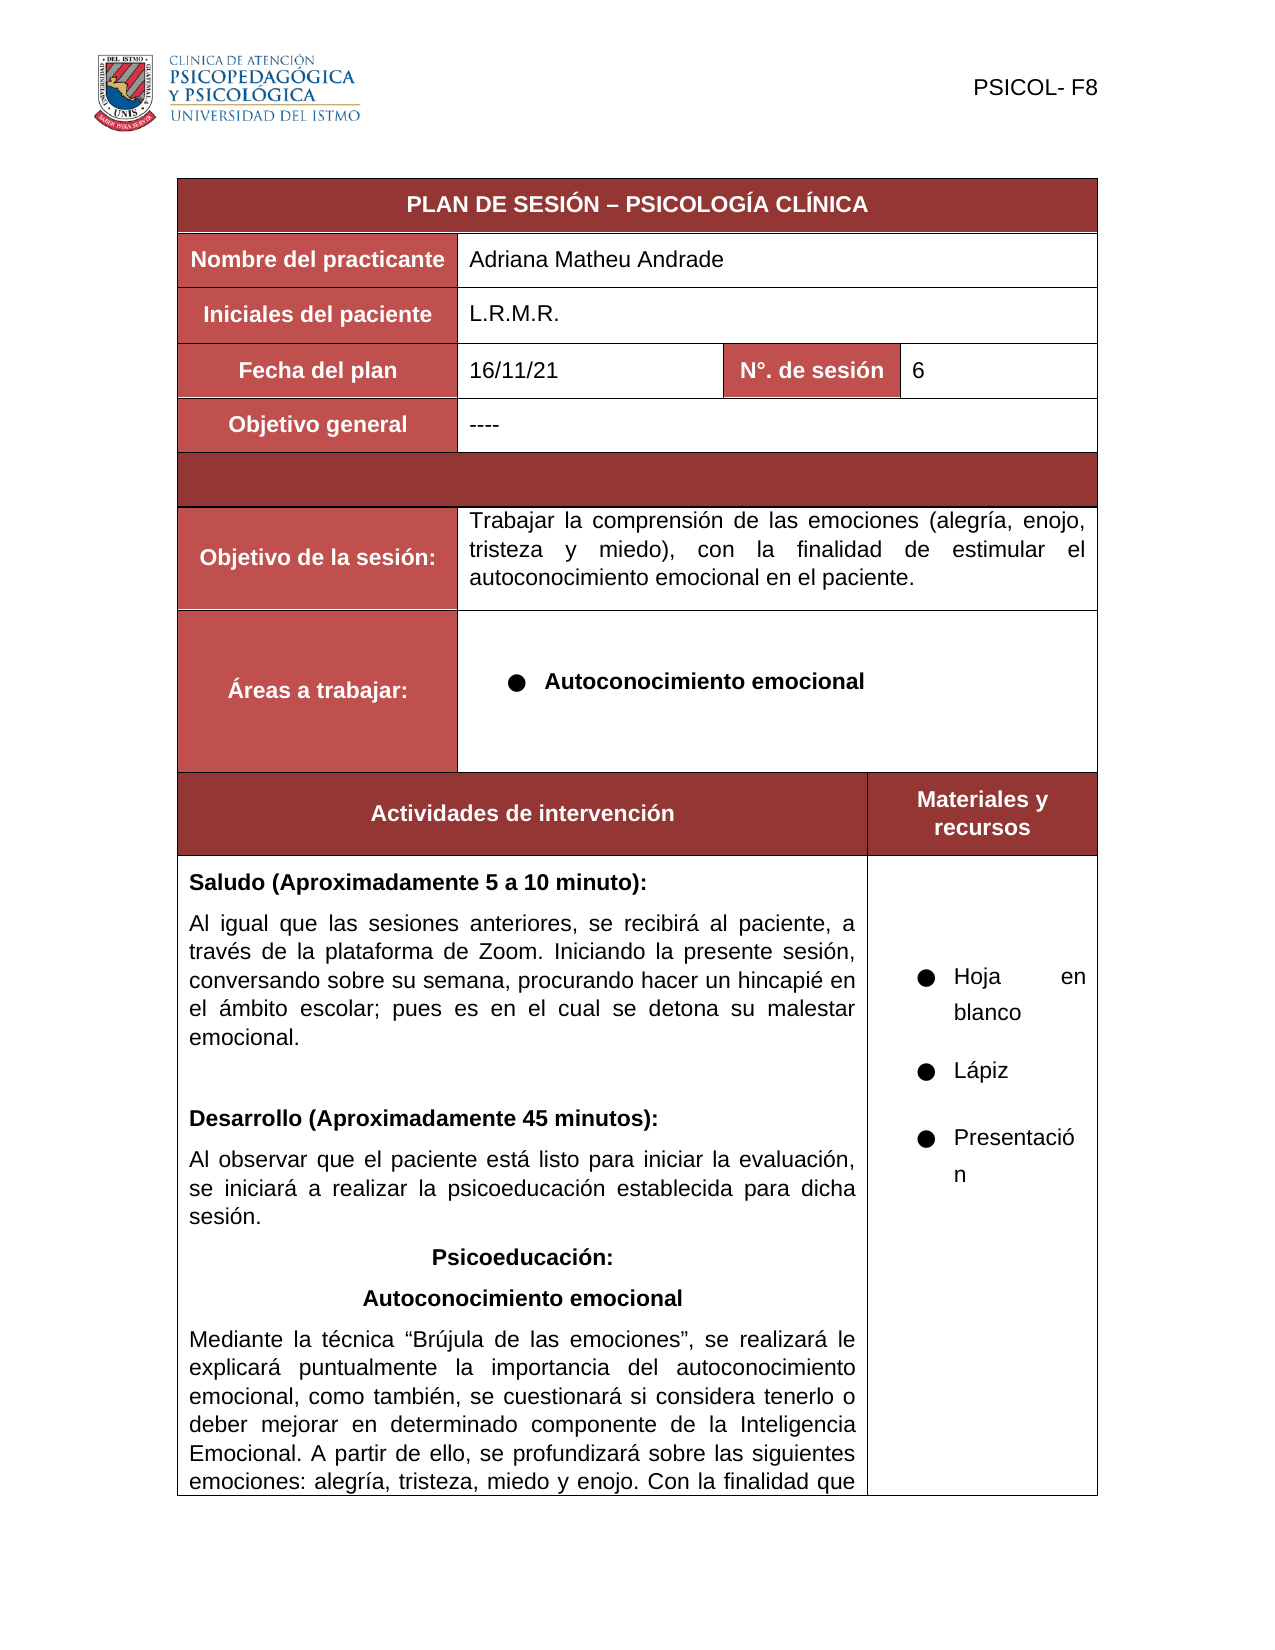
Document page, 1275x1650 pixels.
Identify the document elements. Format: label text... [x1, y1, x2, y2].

table_cell [178, 453, 1097, 506]
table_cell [178, 856, 867, 1494]
table_cell Fecha del plan [178, 344, 457, 397]
table_cell 6 [901, 344, 1097, 397]
table_cell Objetivo de la sesión: [178, 508, 457, 609]
table_cell Materiales y recursos [868, 773, 1097, 855]
picture [42, 25, 422, 166]
table_cell Trabajar la comprensión de las emociones (alegría, enojo, tristeza y miedo), con la finalidad de estimular el autoconocimiento emocional en el paciente. [458, 508, 1097, 609]
table_cell Objetivo general [178, 399, 457, 452]
table_cell Adriana Matheu Andrade [458, 234, 1097, 287]
table_cell 16/11/21 [458, 344, 723, 397]
table_cell Nombre del practicante [178, 234, 457, 287]
table_cell Iniciales del paciente [178, 288, 457, 343]
table_cell N°. de sesión [724, 344, 900, 397]
table_cell Actividades de intervención [178, 773, 867, 855]
table_cell L.R.M.R. [458, 288, 1097, 343]
table_header PLAN DE SESIÓN – PSICOLOGÍA CLÍNICA [178, 179, 1097, 232]
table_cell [868, 856, 1097, 1494]
table_cell ---- [458, 399, 1097, 452]
table_cell Autoconocimiento emocional [458, 611, 1097, 772]
table_cell Áreas a trabajar: [178, 611, 457, 772]
